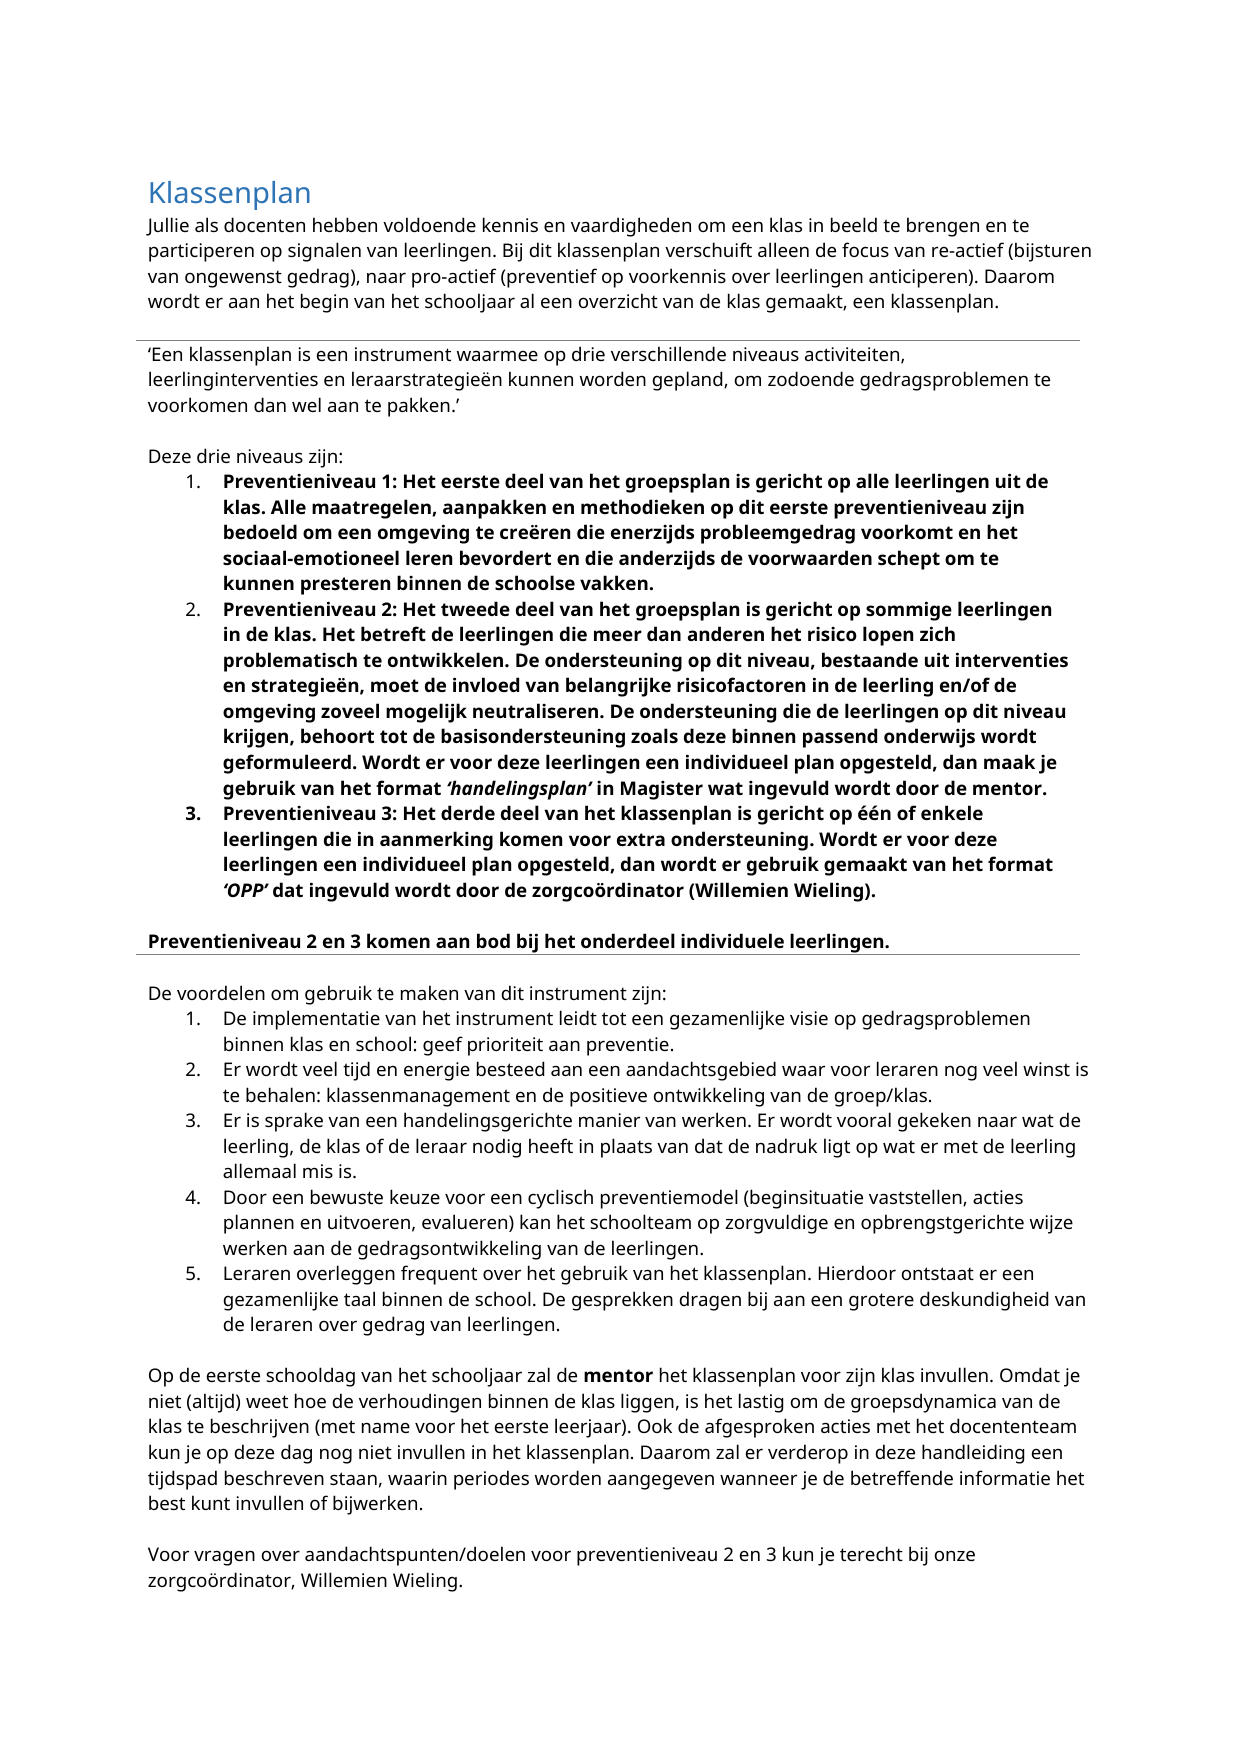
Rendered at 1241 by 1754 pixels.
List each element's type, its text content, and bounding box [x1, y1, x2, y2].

table_header ‘Een klassenplan is een instrument waarmee op drie verschillende niveaus activiteiten, leerlinginterventies en leraarstrategieën kunnen worden gepland, om zodoende gedragsproblemen te voorkomen dan wel aan te pakken.’ Deze drie niveaus zijn: Preventieniveau 1: Het eerste deel van het groepsplan is gericht op alle leerlingen uit de klas. Alle maatregelen, aanpakken en methodieken op dit eerste preventieniveau zijn bedoeld om een omgeving te creëren die enerzijds probleemgedrag voorkomt en het sociaal-emotioneel leren bevordert en die anderzijds de voorwaarden schept om te kunnen presteren binnen de schoolse vakken. Preventieniveau 2: Het tweede deel van het groepsplan is gericht op sommige leerlingen in de klas. Het betreft de leerlingen die meer dan anderen het risico lopen zich problematisch te ontwikkelen. De ondersteuning op dit niveau, bestaande uit interventies en strategieën, moet de invloed van belangrijke risicofactoren in de leerling en/of de omgeving zoveel mogelijk neutraliseren. De ondersteuning die de leerlingen op dit niveau krijgen, behoort tot de basisondersteuning zoals deze binnen passend onderwijs wordt geformuleerd. Wordt er voor deze leerlingen een individueel plan opgesteld, dan maak je gebruik van het format ‘handelingsplan’ in Magister wat ingevuld wordt door de mentor. Preventieniveau 3: Het derde deel van het klassenplan is gericht op één of enkele leerlingen die in aanmerking komen voor extra ondersteuning. Wordt er voor deze leerlingen een individueel plan opgesteld, dan wordt er gebruik gemaakt van het format ‘OPP’ dat ingevuld wordt door de zorgcoördinator (Willemien Wieling). Preventieniveau 2 en 3 komen aan bod bij het onderdeel individuele leerlingen. [136, 341, 1080, 953]
list Er wordt veel tijd en energie besteed aan een aandachtsgebied waar voor leraren nog veel winst is te behalen: klassenmanagement en de positieve ontwikkeling van de groep/klas. [185, 1057, 1093, 1108]
list Er is sprake van een handelingsgerichte manier van werken. Er wordt vooral gekeken naar wat de leerling, de klas of de leraar nodig heeft in plaats van dat de nadruk ligt op wat er met de leerling allemaal mis is. [185, 1108, 1093, 1184]
list Door een bewuste keuze voor een cyclisch preventiemodel (beginsituatie vaststellen, acties plannen en uitvoeren, evalueren) kan het schoolteam op zorgvuldige en opbrengstgerichte wijze werken aan de gedragsontwikkeling van de leerlingen. [185, 1184, 1093, 1261]
list De implementatie van het instrument leidt tot een gezamenlijke visie op gedragsproblemen binnen klas en school: geef prioriteit aan preventie. [185, 1006, 1093, 1057]
text Op de eerste schooldag van het schooljaar zal de mentor het klassenplan voor zijn klas invullen. Omdat je niet (altijd) weet hoe de verhoudingen binnen de klas liggen, is het lastig om de groepsdynamica van de klas te beschrijven (met name voor het eerste leerjaar). Ook de afgesproken acties met het docententeam kun je op deze dag nog niet invullen in het klassenplan. Daarom zal er verderop in deze handleiding een tijdspad beschreven staan, waarin periodes worden aangegeven wanneer je de betreffende informatie het best kunt invullen of bijwerken. [148, 1363, 1093, 1516]
text De voordelen om gebruik te maken van dit instrument zijn: [148, 980, 1093, 1006]
list Leraren overleggen frequent over het gebruik van het klassenplan. Hierdoor ontstaat er een gezamenlijke taal binnen de school. De gesprekken dragen bij aan een grotere deskundigheid van de leraren over gedrag van leerlingen. [185, 1261, 1093, 1337]
text Voor vragen over aandachtspunten/doelen voor preventieniveau 2 en 3 kun je terecht bij onze zorgcoördinator, Willemien Wieling. [148, 1541, 1093, 1592]
text Jullie als docenten hebben voldoende kennis en vaardigheden om een klas in beeld te brengen en te participeren op signalen van leerlingen. Bij dit klassenplan verschuift alleen de focus van re-actief (bijsturen van ongewenst gedrag), naar pro-actief (preventief op voorkennis over leerlingen anticiperen). Daarom wordt er aan het begin van het schooljaar al een overzicht van de klas gemaakt, een klassenplan. [148, 212, 1093, 314]
subtitle Klassenplan [148, 173, 1093, 212]
